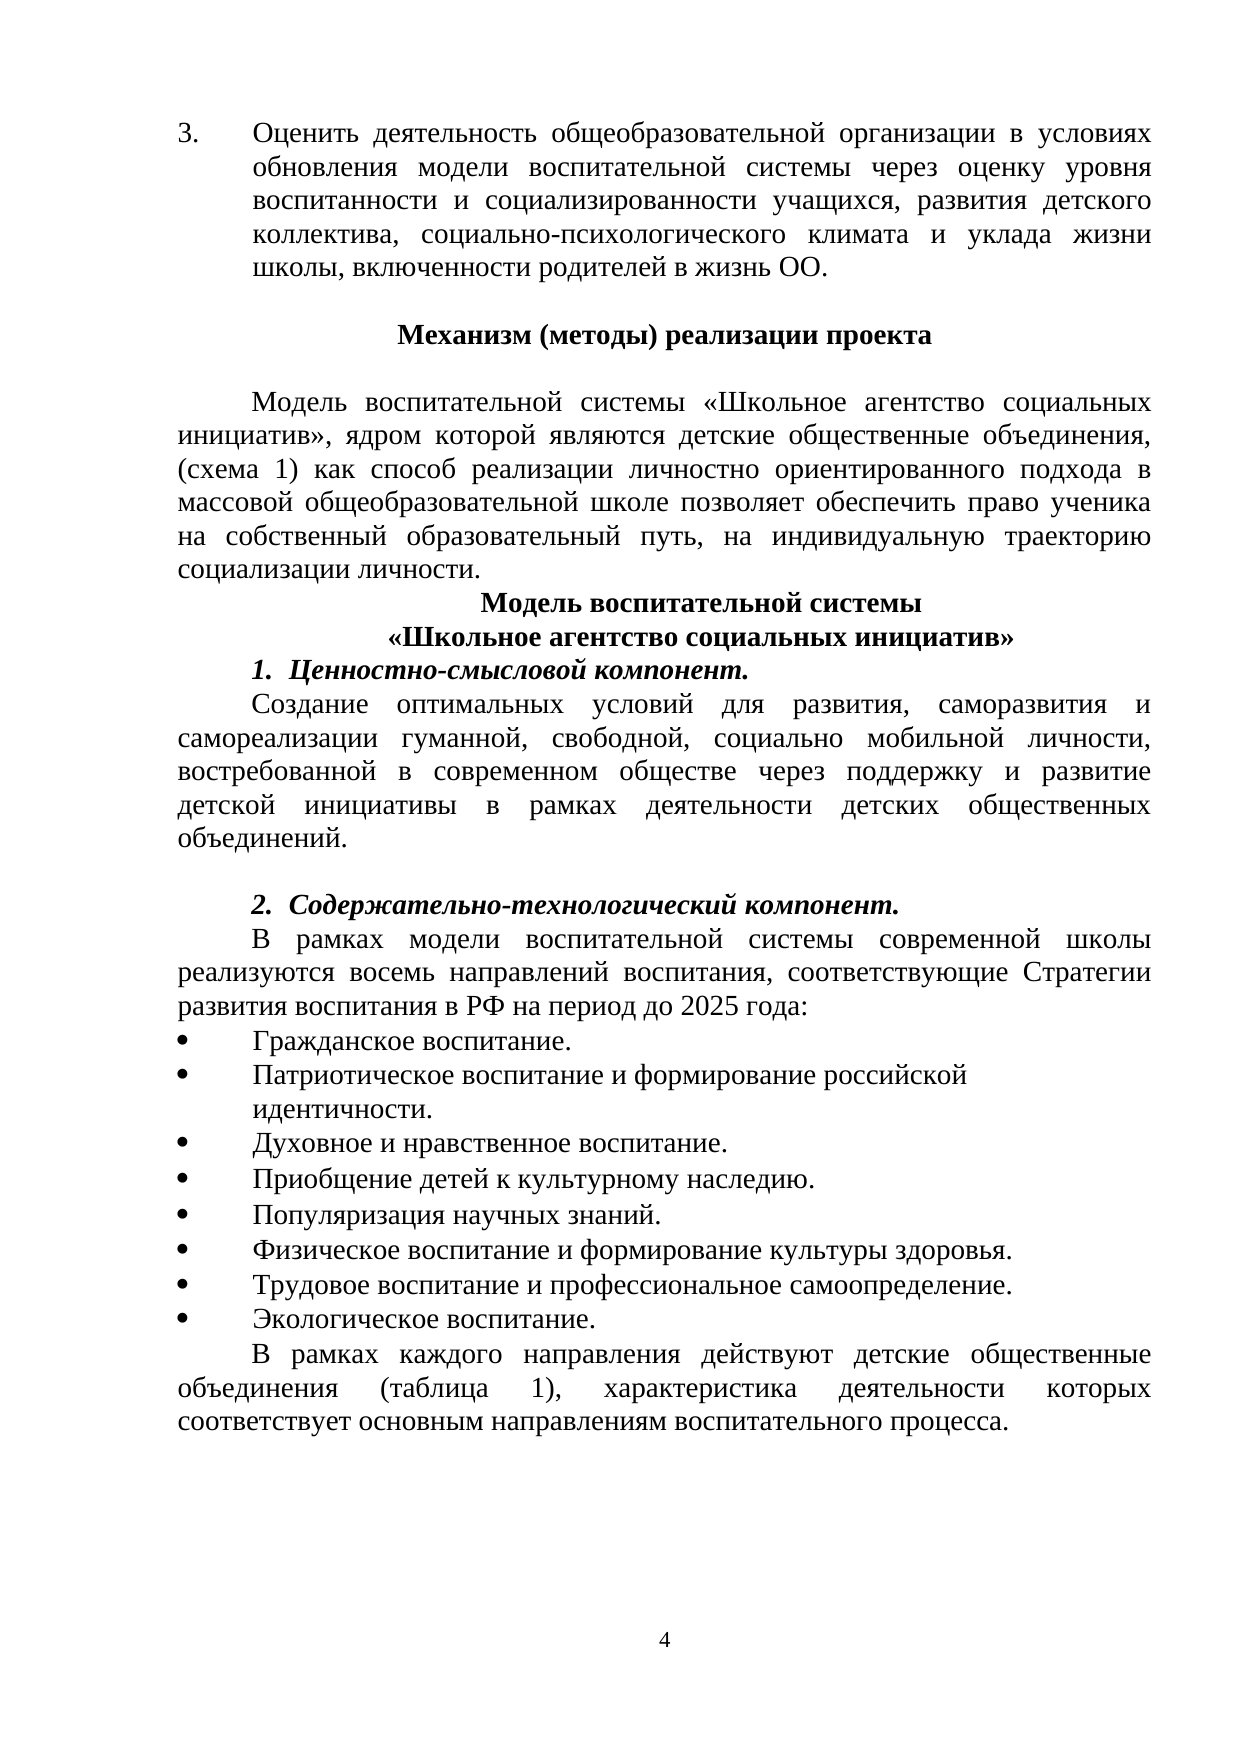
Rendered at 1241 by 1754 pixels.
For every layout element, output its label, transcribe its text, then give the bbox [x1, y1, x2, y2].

text Модель воспитательной системы «Школьное агентство социальных инициатив», ядром которой являются детские общественные объединения, (схема 1) как способ реализации личностно ориентированного подхода в массовой общеобразовательной школе позволяет обеспечить право ученика на собственный образовательный путь, на индивидуальную траекторию социализации личности. [177, 384, 1152, 585]
subtitle Ценностно-смысловой компонент. [251, 653, 1163, 686]
list Патриотическое воспитание и формирование российской идентичности. [177, 1057, 967, 1124]
list Оценить деятельность общеобразовательной организации в условиях обновления модели воспитательной системы через оценку уровня воспитанности и социализированности учащихся, развития детского коллектива, социально-психологического климата и уклада жизни школы, включенности родителей в жизнь ОО. [177, 115, 1152, 283]
text В рамках каждого направления действуют детские общественные объединения (таблица 1), характеристика деятельности которых соответствует основным направлениям воспитательного процесса. [177, 1336, 1152, 1437]
subtitle Механизм (методы) реализации проекта [313, 317, 1017, 351]
list Популяризация научных знаний. [177, 1196, 1163, 1231]
subtitle Содержательно-технологический компонент. [251, 888, 1163, 921]
text Создание оптимальных условий для развития, саморазвития и самореализации гуманной, свободной, социально мобильной личности, востребованной в современном обществе через поддержку и развитие детской инициативы в рамках деятельности детских общественных объединений. [177, 686, 1152, 854]
text «Школьное агентство социальных инициатив» [377, 619, 1025, 653]
list Гражданское воспитание. [177, 1022, 1163, 1057]
list Приобщение детей к культурному наследию. [177, 1160, 1163, 1196]
text В рамках модели воспитательной системы современной школы реализуются восемь направлений воспитания, соответствующие Стратегии развития воспитания в РФ на период до 2025 года: [177, 921, 1152, 1022]
list Трудовое воспитание и профессиональное самоопределение. [177, 1267, 1163, 1301]
list Духовное и нравственное воспитание. [177, 1124, 1163, 1160]
list Физическое воспитание и формирование культуры здоровья. [177, 1231, 1163, 1267]
list Экологическое воспитание. [177, 1301, 1163, 1336]
subtitle Модель воспитательной системы [377, 586, 1025, 619]
